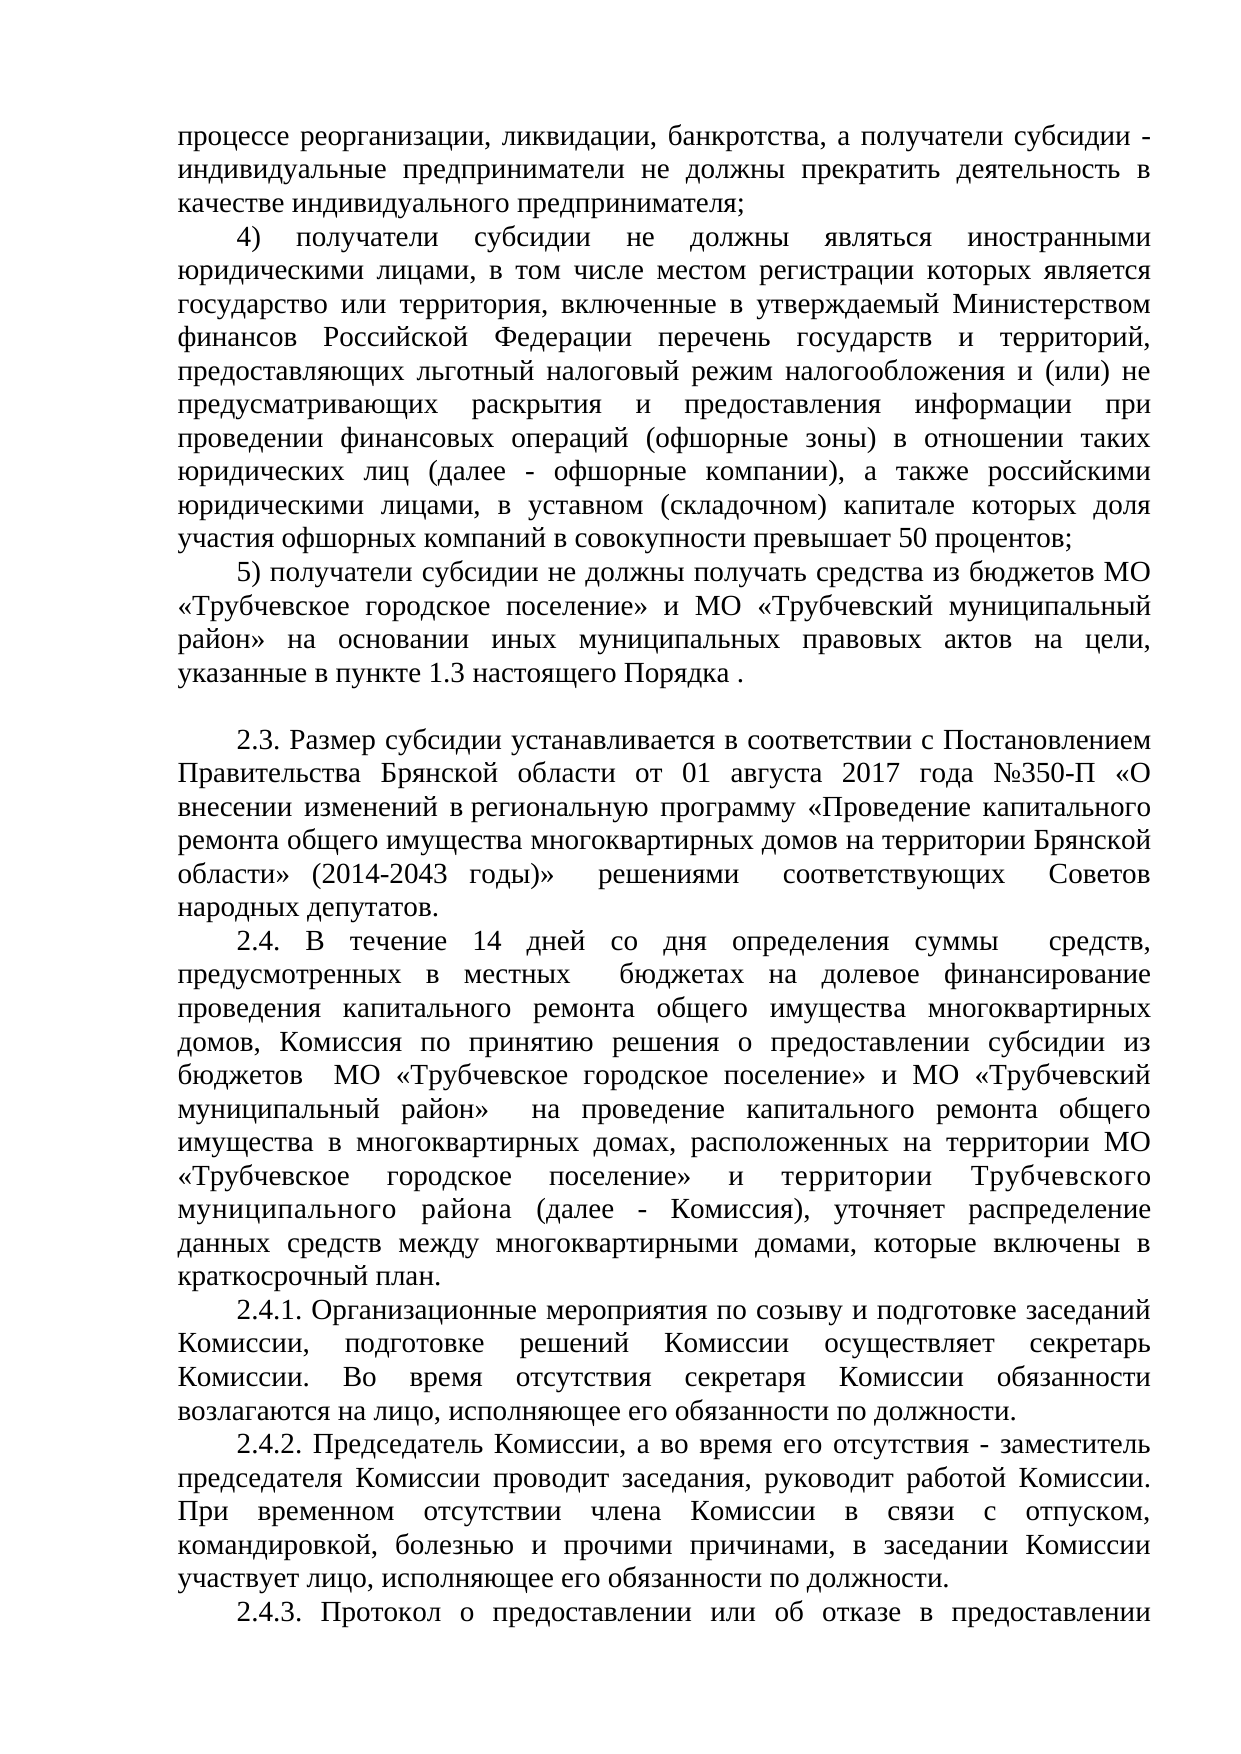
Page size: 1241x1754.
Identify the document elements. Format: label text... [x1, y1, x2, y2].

text 2.4.1. Организационные мероприятия по созыву и подготовке заседаний Комиссии, подготовке решений Комиссии осуществляет секретарь Комиссии. Во время отсутствия секретаря Комиссии обязанности возлагаются на лицо, исполняющее его обязанности по должности. [177, 1292, 1152, 1426]
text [177, 1594, 1152, 1627]
text 2.4. В течение 14 дней со дня определения суммы средств, предусмотренных в местных бюджетах на долевое финансирование проведения капитального ремонта общего имущества многоквартирных домов, Комиссия по принятию решения о предоставлении субсидии из бюджетов МО «Трубчевское городское поселение» и МО «Трубчевский муниципальный район» на проведение капитального ремонта общего имущества в многоквартирных домах, расположенных на территории МО «Трубчевское городское поселение» и территории Трубчевского муниципального района (далее - Комиссия), уточняет распределение данных средств между многоквартирными домами, которые включены в краткосрочный план. [177, 923, 1152, 1292]
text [177, 118, 1152, 219]
text 2.4.2. Председатель Комиссии, а во время его отсутствия - заместитель председателя Комиссии проводит заседания, руководит работой Комиссии. При временном отсутствии члена Комиссии в связи с отпуском, командировкой, болезнью и прочими причинами, в заседании Комиссии участвует лицо, исполняющее его обязанности по должности. [177, 1426, 1152, 1594]
text 5) получатели субсидии не должны получать средства из бюджетов МО «Трубчевское городское поселение» и МО «Трубчевский муниципальный район» на основании иных муниципальных правовых актов на цели, указанные в пункте 1.3 настоящего Порядка . [177, 554, 1152, 688]
text 4) получатели субсидии не должны являться иностранными юридическими лицами, в том числе местом регистрации которых является государство или территория, включенные в утверждаемый Министерством финансов Российской Федерации перечень государств и территорий, предоставляющих льготный налоговый режим налогообложения и (или) не предусматривающих раскрытия и предоставления информации при проведении финансовых операций (офшорные зоны) в отношении таких юридических лиц (далее - офшорные компании), а также российскими юридическими лицами, в уставном (складочном) капитале которых доля участия офшорных компаний в совокупности превышает 50 процентов; [177, 219, 1152, 554]
text 2.3. Размер субсидии устанавливается в соответствии с Постановлением Правительства Брянской области от 01 августа 2017 года №350-П «О внесении изменений в региональную программу «Проведение капитального ремонта общего имущества многоквартирных домов на территории Брянской области» (2014-2043 годы)» решениями соответствующих Советов народных депутатов. [177, 722, 1152, 923]
